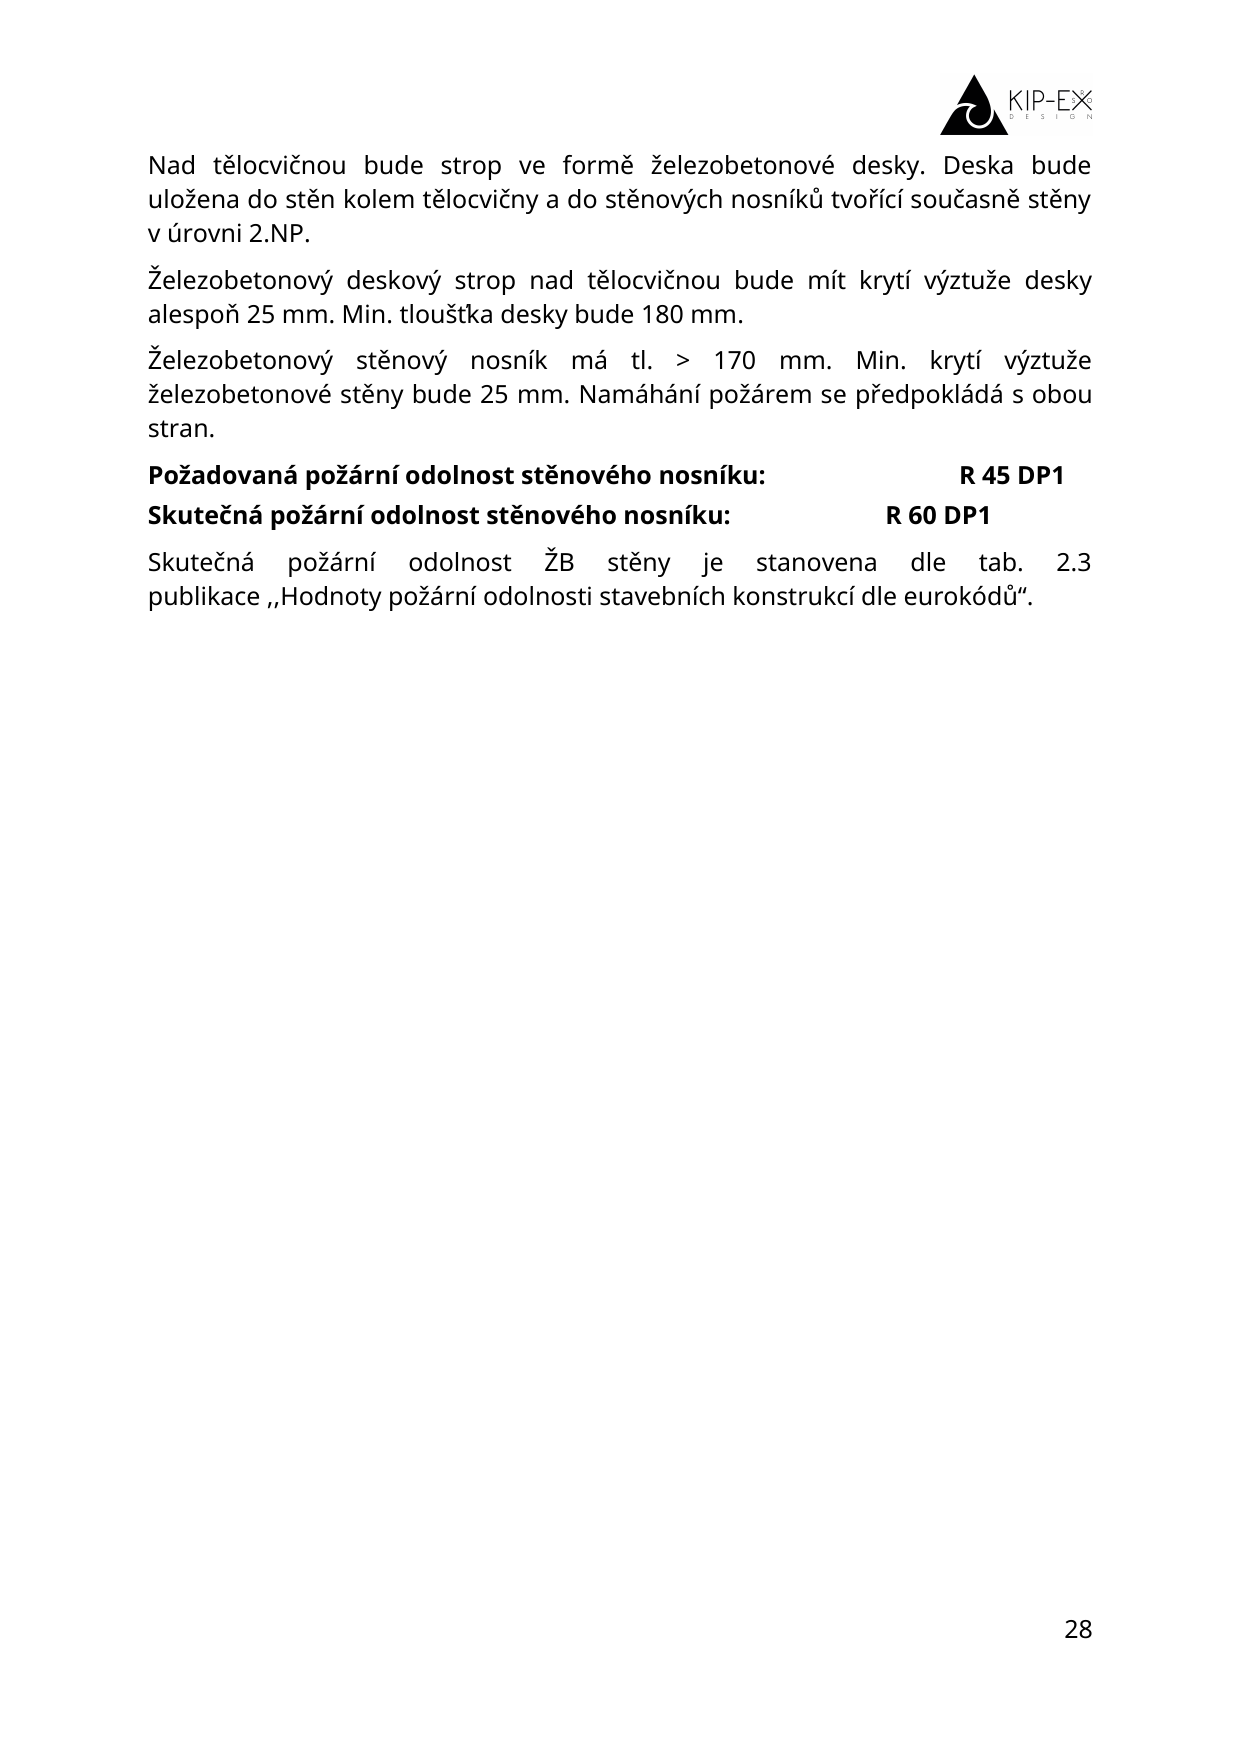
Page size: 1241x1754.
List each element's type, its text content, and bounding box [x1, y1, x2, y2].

text Železobetonový stěnový nosník má tl. > 170 mm. Min. krytí výztuže železobetonové stěny bude 25 mm. Namáhání požárem se předpokládá s obou stran. [148, 343, 1093, 445]
text Železobetonový deskový strop nad tělocvičnou bude mít krytí výztuže desky alespoň 25 mm. Min. tloušťka desky bude 180 mm. [148, 262, 1093, 330]
text Požadovaná požární odolnost stěnového nosníku: R 45 DP1 [148, 458, 1093, 492]
text Skutečná požární odolnost stěnového nosníku: R 60 DP1 [148, 498, 1093, 532]
text Skutečná požární odolnost ŽB stěny je stanovena dle tab. 2.3 publikace ,,Hodnoty požární odolnosti stavebních konstrukcí dle eurokódů“. [148, 544, 1093, 613]
text Nad tělocvičnou bude strop ve formě železobetonové desky. Deska bude uložena do stěn kolem tělocvičny a do stěnových nosníků tvořící současně stěny v úrovni 2.NP. [148, 148, 1093, 250]
picture [939, 73, 1093, 136]
